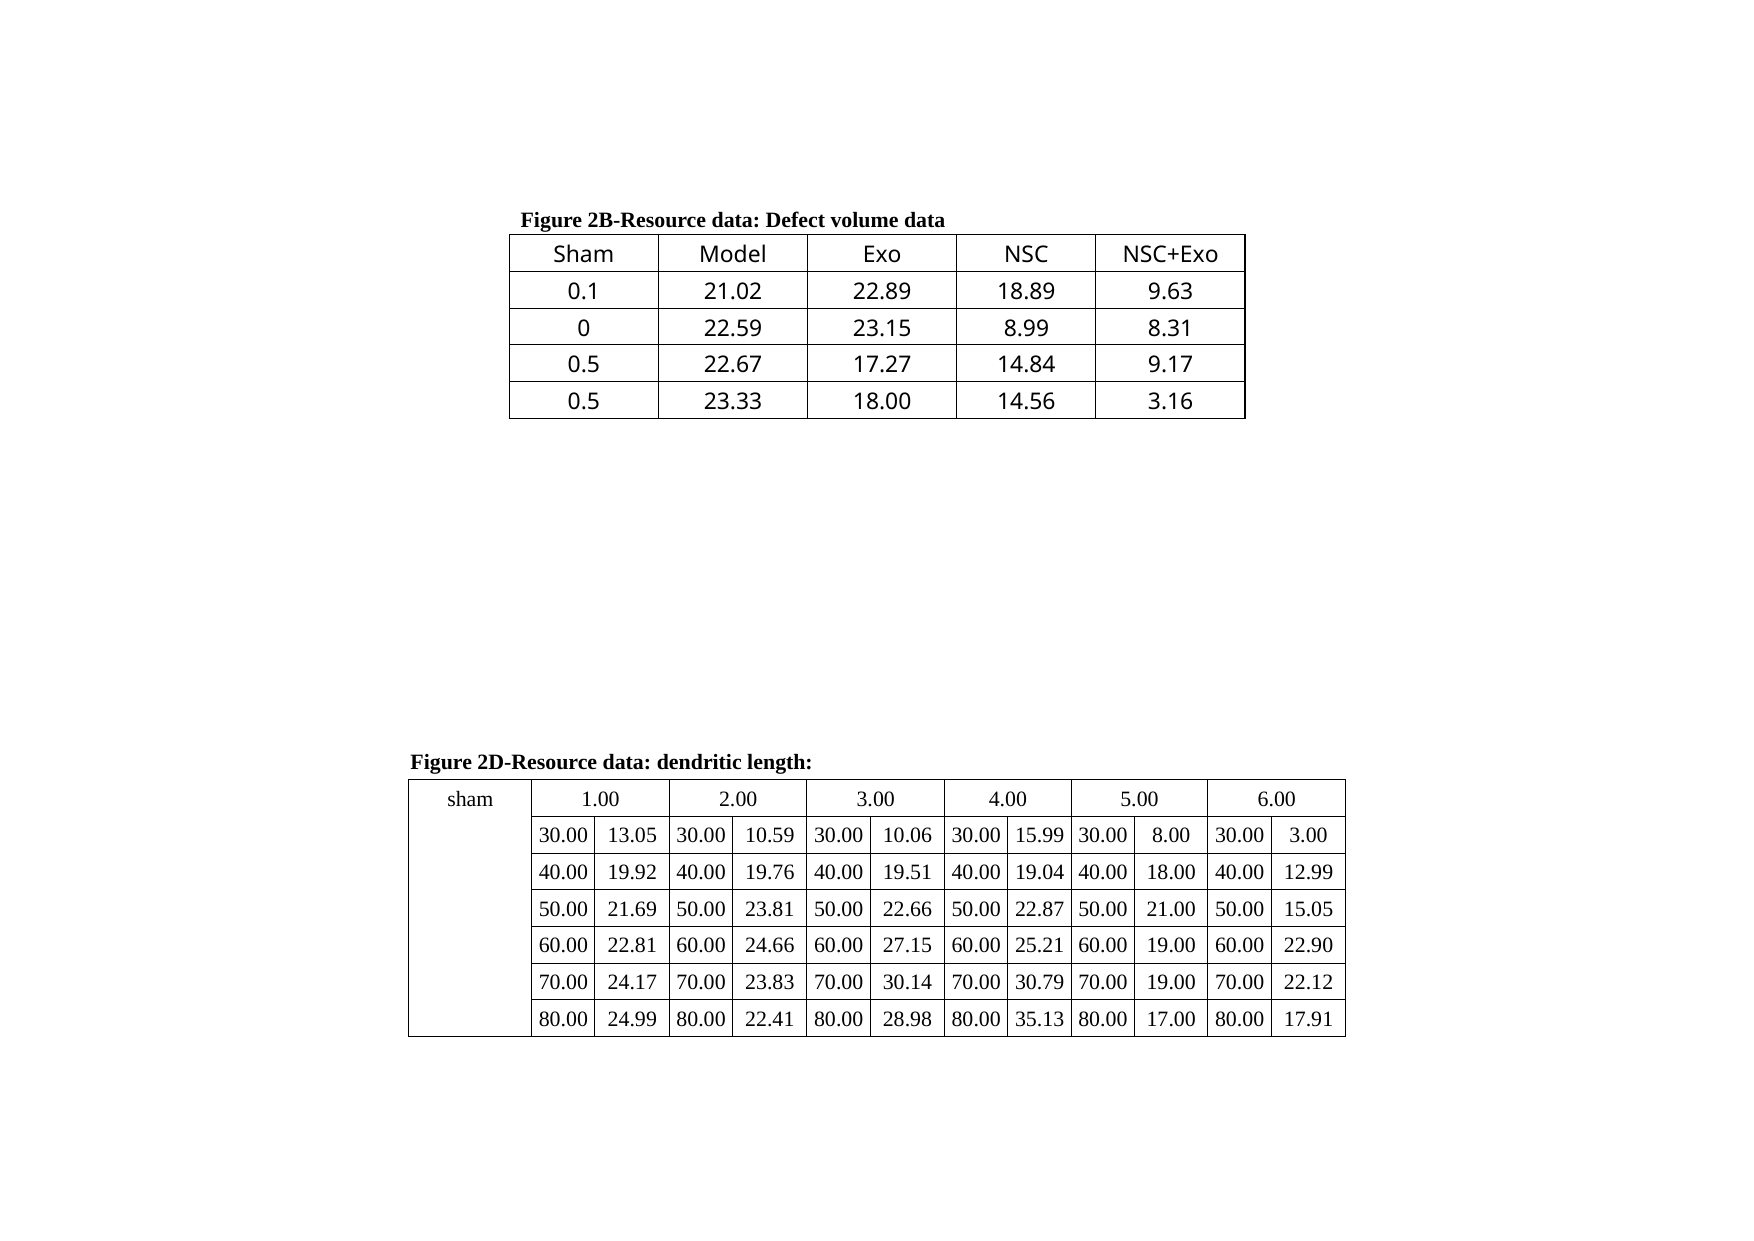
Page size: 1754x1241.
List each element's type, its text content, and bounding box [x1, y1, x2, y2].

table_cell 40.00 [1072, 854, 1134, 889]
table_cell NSC+Exo [1096, 235, 1244, 271]
table_cell 70.00 [1208, 964, 1271, 999]
table_cell 80.00 [532, 1000, 594, 1036]
table_cell 70.00 [1072, 964, 1134, 999]
table_cell 15.99 [1008, 817, 1071, 853]
table_cell 50.00 [1208, 890, 1271, 926]
table_cell 8.00 [1135, 817, 1207, 853]
table_cell 80.00 [807, 1000, 870, 1036]
table_cell NSC [957, 235, 1095, 271]
table_cell 22.89 [808, 272, 956, 308]
table_header Figure 2B-Resource data: Defect volume data [509, 198, 1245, 234]
table_cell 50.00 [807, 890, 870, 926]
table_cell 70.00 [945, 964, 1007, 999]
table_cell 28.98 [871, 1000, 944, 1036]
table_cell 17.00 [1135, 1000, 1207, 1036]
table_cell 40.00 [532, 854, 594, 889]
table_cell 60.00 [1208, 927, 1271, 963]
table_cell 9.17 [1096, 345, 1244, 381]
table_cell 24.66 [733, 927, 806, 963]
table_cell 22.59 [659, 309, 807, 344]
table_cell 15.05 [1272, 890, 1345, 926]
table_cell 19.04 [1008, 854, 1071, 889]
table_header Figure 2D-Resource data: dendritic length: [409, 744, 1345, 779]
table_cell 50.00 [1072, 890, 1134, 926]
table_cell 70.00 [670, 964, 732, 999]
table_cell 0.5 [510, 382, 658, 418]
table_cell 21.02 [659, 272, 807, 308]
table_cell 8.31 [1096, 309, 1244, 344]
table_cell 70.00 [807, 964, 870, 999]
table_cell 30.00 [1072, 817, 1134, 853]
table_cell 40.00 [1208, 854, 1271, 889]
table_cell 0.1 [510, 272, 658, 308]
table_cell 80.00 [1072, 1000, 1134, 1036]
table_cell 22.81 [595, 927, 669, 963]
table_cell 3.16 [1096, 382, 1244, 418]
table_cell 19.92 [595, 854, 669, 889]
table_cell 19.51 [871, 854, 944, 889]
table_cell 22.41 [733, 1000, 806, 1036]
table_cell 22.12 [1272, 964, 1345, 999]
table_cell 23.83 [733, 964, 806, 999]
table_cell 6.00 [1208, 780, 1345, 816]
table_cell 27.15 [871, 927, 944, 963]
table_cell 4.00 [945, 780, 1071, 816]
table_cell 50.00 [945, 890, 1007, 926]
table_cell 60.00 [532, 927, 594, 963]
table_cell Model [659, 235, 807, 271]
table_cell 2.00 [670, 780, 806, 816]
table_cell 24.99 [595, 1000, 669, 1036]
table_cell 60.00 [945, 927, 1007, 963]
table_cell sham [409, 780, 531, 1036]
table_cell 80.00 [670, 1000, 732, 1036]
table_cell 60.00 [670, 927, 732, 963]
table_cell 23.15 [808, 309, 956, 344]
table_cell 80.00 [945, 1000, 1007, 1036]
table_cell 30.79 [1008, 964, 1071, 999]
table_cell 22.90 [1272, 927, 1345, 963]
table_cell 18.89 [957, 272, 1095, 308]
table_cell 30.00 [807, 817, 870, 853]
table_cell 8.99 [957, 309, 1095, 344]
table_cell 50.00 [532, 890, 594, 926]
table_cell 19.00 [1135, 927, 1207, 963]
table_cell 19.76 [733, 854, 806, 889]
table_cell 40.00 [945, 854, 1007, 889]
table_cell 22.66 [871, 890, 944, 926]
table_cell 80.00 [1208, 1000, 1271, 1036]
table_cell 50.00 [670, 890, 732, 926]
table_cell 18.00 [1135, 854, 1207, 889]
table_cell 23.33 [659, 382, 807, 418]
table_cell 30.00 [670, 817, 732, 853]
table_cell 17.91 [1272, 1000, 1345, 1036]
table_cell 25.21 [1008, 927, 1071, 963]
table_cell 12.99 [1272, 854, 1345, 889]
table_cell 19.00 [1135, 964, 1207, 999]
table_cell 70.00 [532, 964, 594, 999]
table_cell 1.00 [532, 780, 669, 816]
table_cell 30.14 [871, 964, 944, 999]
table_cell 0.5 [510, 345, 658, 381]
table_cell 60.00 [1072, 927, 1134, 963]
table_cell 5.00 [1072, 780, 1207, 816]
table_cell 30.00 [945, 817, 1007, 853]
table_cell 3.00 [1272, 817, 1345, 853]
table_cell 21.00 [1135, 890, 1207, 926]
table_cell 9.63 [1096, 272, 1244, 308]
table_cell Exo [808, 235, 956, 271]
table_cell 13.05 [595, 817, 669, 853]
table_cell 17.27 [808, 345, 956, 381]
table_cell 0 [510, 309, 658, 344]
table_cell 40.00 [807, 854, 870, 889]
table_cell 30.00 [1208, 817, 1271, 853]
table_cell 60.00 [807, 927, 870, 963]
table_cell 24.17 [595, 964, 669, 999]
table_cell 18.00 [808, 382, 956, 418]
table_cell 35.13 [1008, 1000, 1071, 1036]
table_cell 10.59 [733, 817, 806, 853]
table_cell 21.69 [595, 890, 669, 926]
table_cell Sham [510, 235, 658, 271]
table_cell 3.00 [807, 780, 944, 816]
table_cell 22.67 [659, 345, 807, 381]
table_cell 40.00 [670, 854, 732, 889]
table_cell 14.84 [957, 345, 1095, 381]
table_cell 10.06 [871, 817, 944, 853]
table_cell 14.56 [957, 382, 1095, 418]
table_cell 30.00 [532, 817, 594, 853]
table_cell 22.87 [1008, 890, 1071, 926]
table_cell 23.81 [733, 890, 806, 926]
